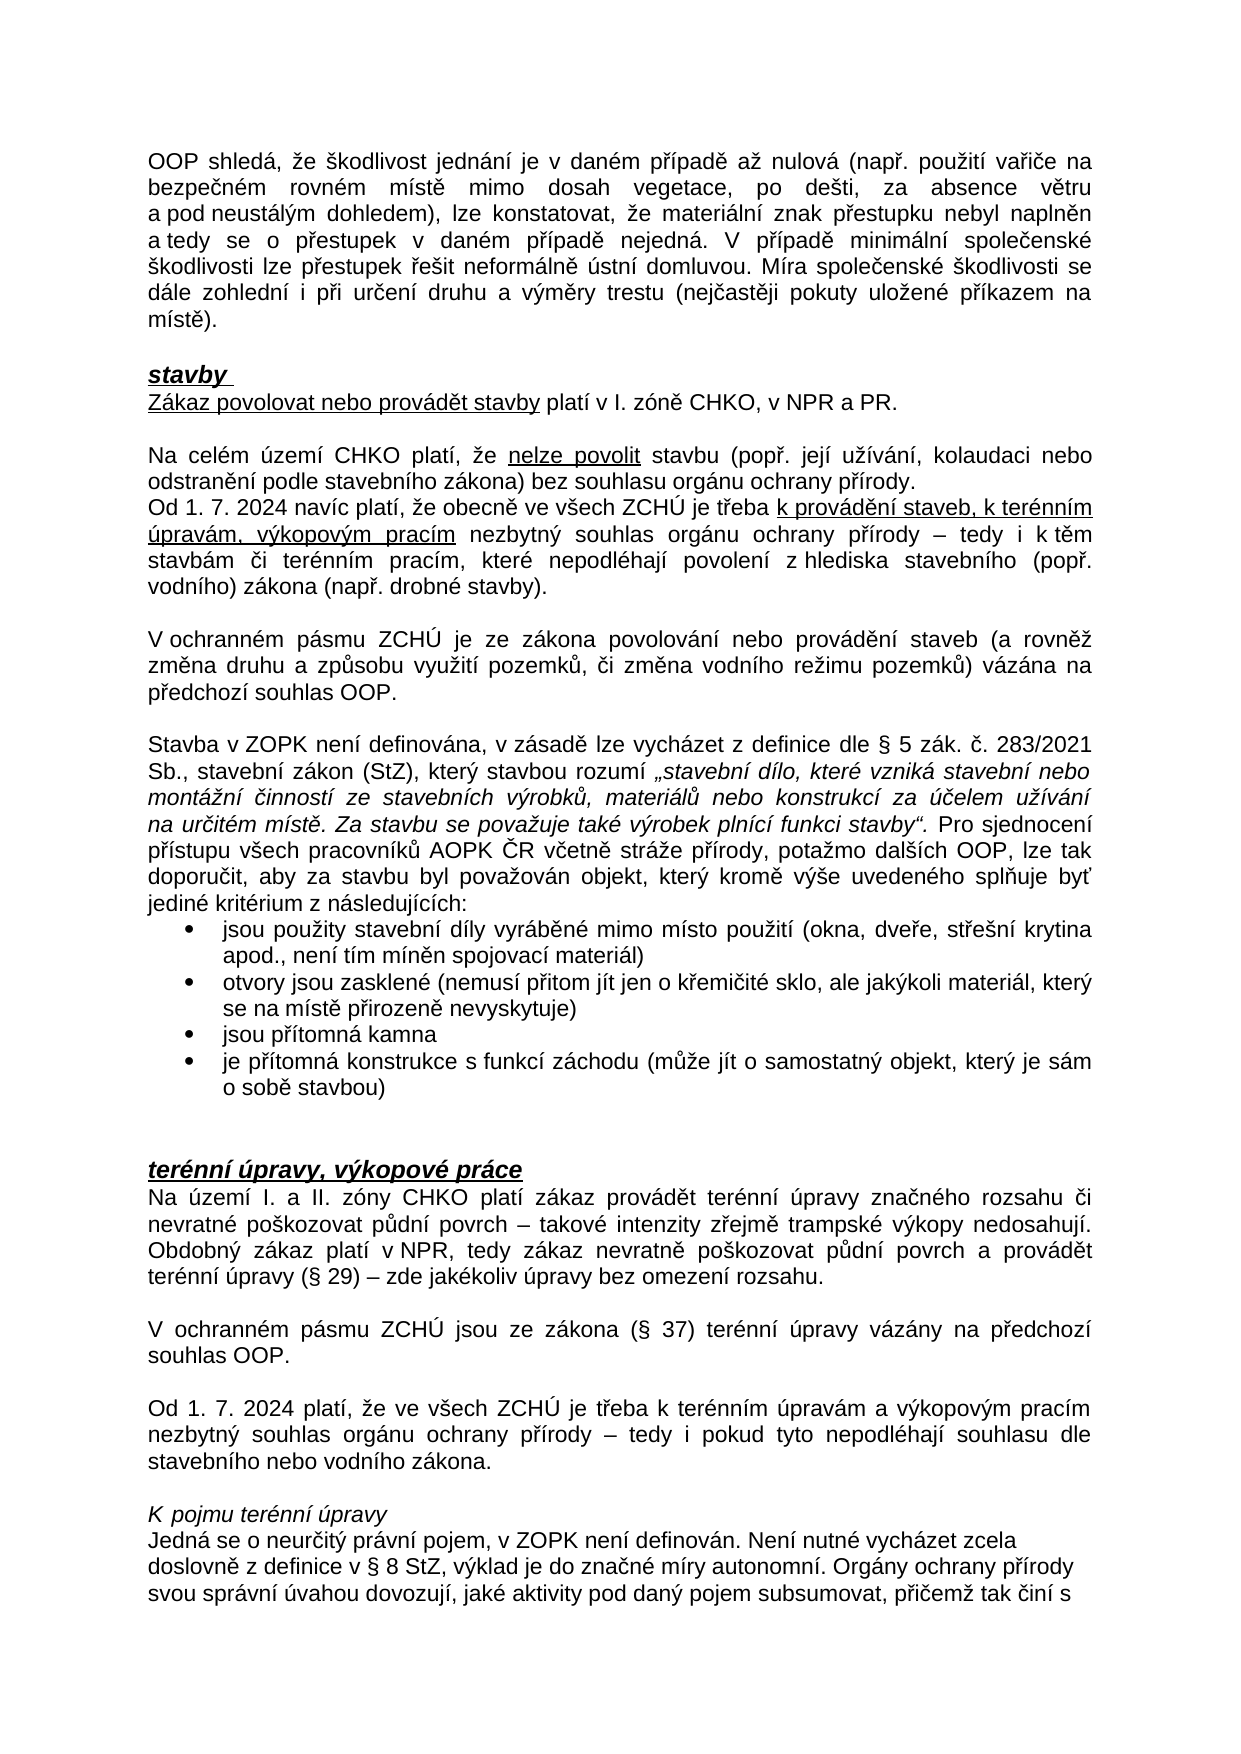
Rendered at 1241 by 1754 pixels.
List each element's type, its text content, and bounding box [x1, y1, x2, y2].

list jsou použity stavební díly vyráběné mimo místo použití (okna, dveře, střešní krytina apod., není tím míněn spojovací materiál) [185, 916, 1093, 969]
text stavby [148, 360, 1093, 389]
text V ochranném pásmu ZCHÚ jsou ze zákona (§ 37) terénní úpravy vázány na předchozí souhlas OOP. [148, 1316, 1093, 1369]
list otvory jsou zasklené (nemusí přitom jít jen o křemičité sklo, ale jakýkoli materiál, který se na místě přirozeně nevyskytuje) [185, 969, 1093, 1021]
text Na území I. a II. zóny CHKO platí zákaz provádět terénní úpravy značného rozsahu či nevratné poškozovat půdní povrch – takové intenzity zřejmě trampské výkopy nedosahují. Obdobný zákaz platí v NPR, tedy zákaz nevratně poškozovat půdní povrch a provádět terénní úpravy (§ 29) – zde jakékoliv úpravy bez omezení rozsahu. [148, 1184, 1093, 1290]
text terénní úpravy, výkopové práce [148, 1156, 1093, 1184]
text Od 1. 7. 2024 navíc platí, že obecně ve všech ZCHÚ je třeba k provádění staveb, k terénním úpravám, výkopovým pracím nezbytný souhlas orgánu ochrany přírody – tedy i k těm stavbám či terénním pracím, které nepodléhají povolení z hlediska stavebního (popř. vodního) zákona (např. drobné stavby). [148, 494, 1093, 600]
text Od 1. 7. 2024 platí, že ve všech ZCHÚ je třeba k terénním úpravám a výkopovým pracím nezbytný souhlas orgánu ochrany přírody – tedy i pokud tyto nepodléhají souhlasu dle stavebního nebo vodního zákona. [148, 1395, 1093, 1474]
list jsou přítomná kamna [185, 1021, 1093, 1048]
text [148, 1527, 1093, 1606]
list je přítomná konstrukce s funkcí záchodu (může jít o samostatný objekt, který je sám o sobě stavbou) [185, 1048, 1093, 1100]
text Stavba v ZOPK není definována, v zásadě lze vycházet z definice dle § 5 zák. č. 283/2021 Sb., stavební zákon (StZ), který stavbou rozumí „stavební dílo, které vzniká stavební nebo montážní činností ze stavebních výrobků, materiálů nebo konstrukcí za účelem užívání na určitém místě. Za stavbu se považuje také výrobek plnící funkci stavby“. Pro sjednocení přístupu všech pracovníků AOPK ČR včetně stráže přírody, potažmo dalších OOP, lze tak doporučit, aby za stavbu byl považován objekt, který kromě výše uvedeného splňuje byť jediné kritérium z následujících: [148, 731, 1093, 916]
text V ochranném pásmu ZCHÚ je ze zákona povolování nebo provádění staveb (a rovněž změna druhu a způsobu využití pozemků, či změna vodního režimu pozemků) vázána na předchozí souhlas OOP. [148, 626, 1093, 705]
text Zákaz povolovat nebo provádět stavby platí v I. zóně CHKO, v NPR a PR. [148, 389, 1093, 415]
text K pojmu terénní úpravy [148, 1501, 1093, 1527]
text Na celém území CHKO platí, že nelze povolit stavbu (popř. její užívání, kolaudaci nebo odstranění podle stavebního zákona) bez souhlasu orgánu ochrany přírody. [148, 442, 1093, 494]
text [148, 148, 1093, 332]
